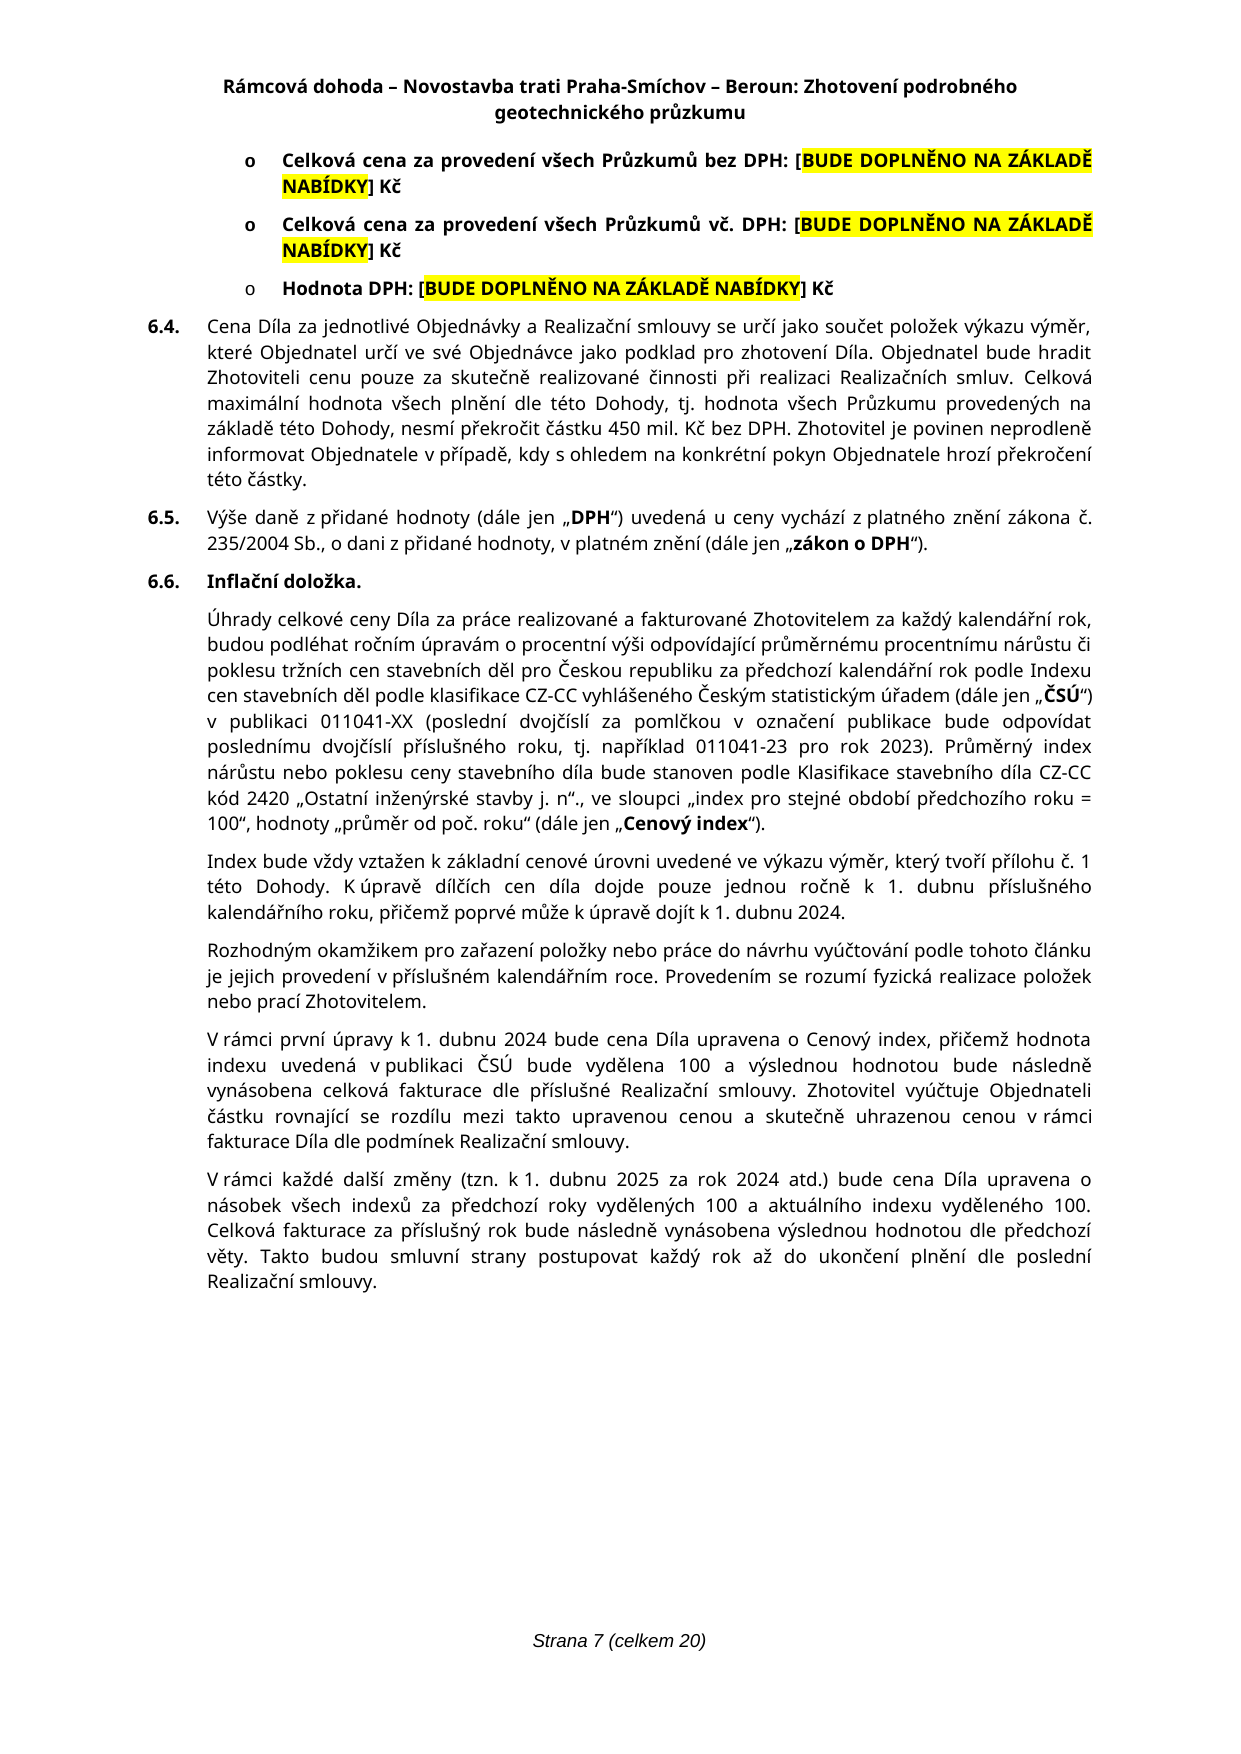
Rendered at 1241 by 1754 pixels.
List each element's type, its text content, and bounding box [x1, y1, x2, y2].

list Inflační doložka. [148, 568, 1092, 594]
list Cena Díla za jednotlivé Objednávky a Realizační smlouvy se určí jako součet položek výkazu výměr, které Objednatel určí ve své Objednávce jako podklad pro zhotovení Díla. Objednatel bude hradit Zhotoviteli cenu pouze za skutečně realizované činnosti při realizaci Realizačních smluv. Celková maximální hodnota všech plnění dle této Dohody, tj. hodnota všech Průzkumu provedených na základě této Dohody, nesmí překročit částku 450 mil. Kč bez DPH. Zhotovitel je povinen neprodleně informovat Objednatele v případě, kdy s ohledem na konkrétní pokyn Objednatele hrozí překročení této částky. [148, 313, 1092, 492]
list Rozhodným okamžikem pro zařazení položky nebo práce do návrhu vyúčtování podle tohoto článku je jejich provedení v příslušném kalendářním roce. Provedením se rozumí fyzická realizace položek nebo prací Zhotovitelem. [207, 937, 1092, 1014]
list Index bude vždy vztažen k základní cenové úrovni uvedené ve výkazu výměr, který tvoří přílohu č. 1 této Dohody. K úpravě dílčích cen díla dojde pouze jednou ročně k 1. dubnu příslušného kalendářního roku, přičemž poprvé může k úpravě dojít k 1. dubnu 2024. [207, 848, 1092, 925]
list Výše daně z přidané hodnoty (dále jen „DPH“) uvedená u ceny vychází z platného znění zákona č. 235/2004 Sb., o dani z přidané hodnoty, v platném znění (dále jen „zákon o DPH“). [148, 504, 1092, 556]
list V rámci první úpravy k 1. dubnu 2024 bude cena Díla upravena o Cenový index, přičemž hodnota indexu uvedená v publikaci ČSÚ bude vydělena 100 a výslednou hodnotou bude následně vynásobena celková fakturace dle příslušné Realizační smlouvy. Zhotovitel vyúčtuje Objednateli částku rovnající se rozdílu mezi takto upravenou cenou a skutečně uhrazenou cenou v rámci fakturace Díla dle podmínek Realizační smlouvy. [207, 1026, 1092, 1154]
list Celková cena za provedení všech Průzkumů vč. DPH: [BUDE DOPLNĚNO NA ZÁKLADĚ NABÍDKY] Kč [244, 211, 1092, 263]
list Úhrady celkové ceny Díla za práce realizované a fakturované Zhotovitelem za každý kalendářní rok, budou podléhat ročním úpravám o procentní výši odpovídající průměrnému procentnímu nárůstu či poklesu tržních cen stavebních děl pro Českou republiku za předchozí kalendářní rok podle Indexu cen stavebních děl podle klasifikace CZ-CC vyhlášeného Českým statistickým úřadem (dále jen „ČSÚ“) v publikaci 011041-XX (poslední dvojčíslí za pomlčkou v označení publikace bude odpovídat poslednímu dvojčíslí příslušného roku, tj. například 011041-23 pro rok 2023). Průměrný index nárůstu nebo poklesu ceny stavebního díla bude stanoven podle Klasifikace stavebního díla CZ-CC kód 2420 „Ostatní inženýrské stavby j. n“., ve sloupci „index pro stejné období předchozího roku = 100“, hodnoty „průměr od poč. roku“ (dále jen „Cenový index“). [207, 606, 1092, 836]
list Hodnota DPH: [BUDE DOPLNĚNO NA ZÁKLADĚ NABÍDKY] Kč [800, 275, 1092, 301]
list Celková cena za provedení všech Průzkumů bez DPH: [BUDE DOPLNĚNO NA ZÁKLADĚ NABÍDKY] Kč [244, 148, 1092, 199]
list Hodnota DPH: [BUDE DOPLNĚNO NA ZÁKLADĚ NABÍDKY] Kč [244, 275, 424, 301]
list V rámci každé další změny (tzn. k 1. dubnu 2025 za rok 2024 atd.) bude cena Díla upravena o násobek všech indexů za předchozí roky vydělených 100 a aktuálního indexu vyděleného 100. Celková fakturace za příslušný rok bude následně vynásobena výslednou hodnotou dle předchozí věty. Takto budou smluvní strany postupovat každý rok až do ukončení plnění dle poslední Realizační smlouvy. [207, 1167, 1092, 1294]
